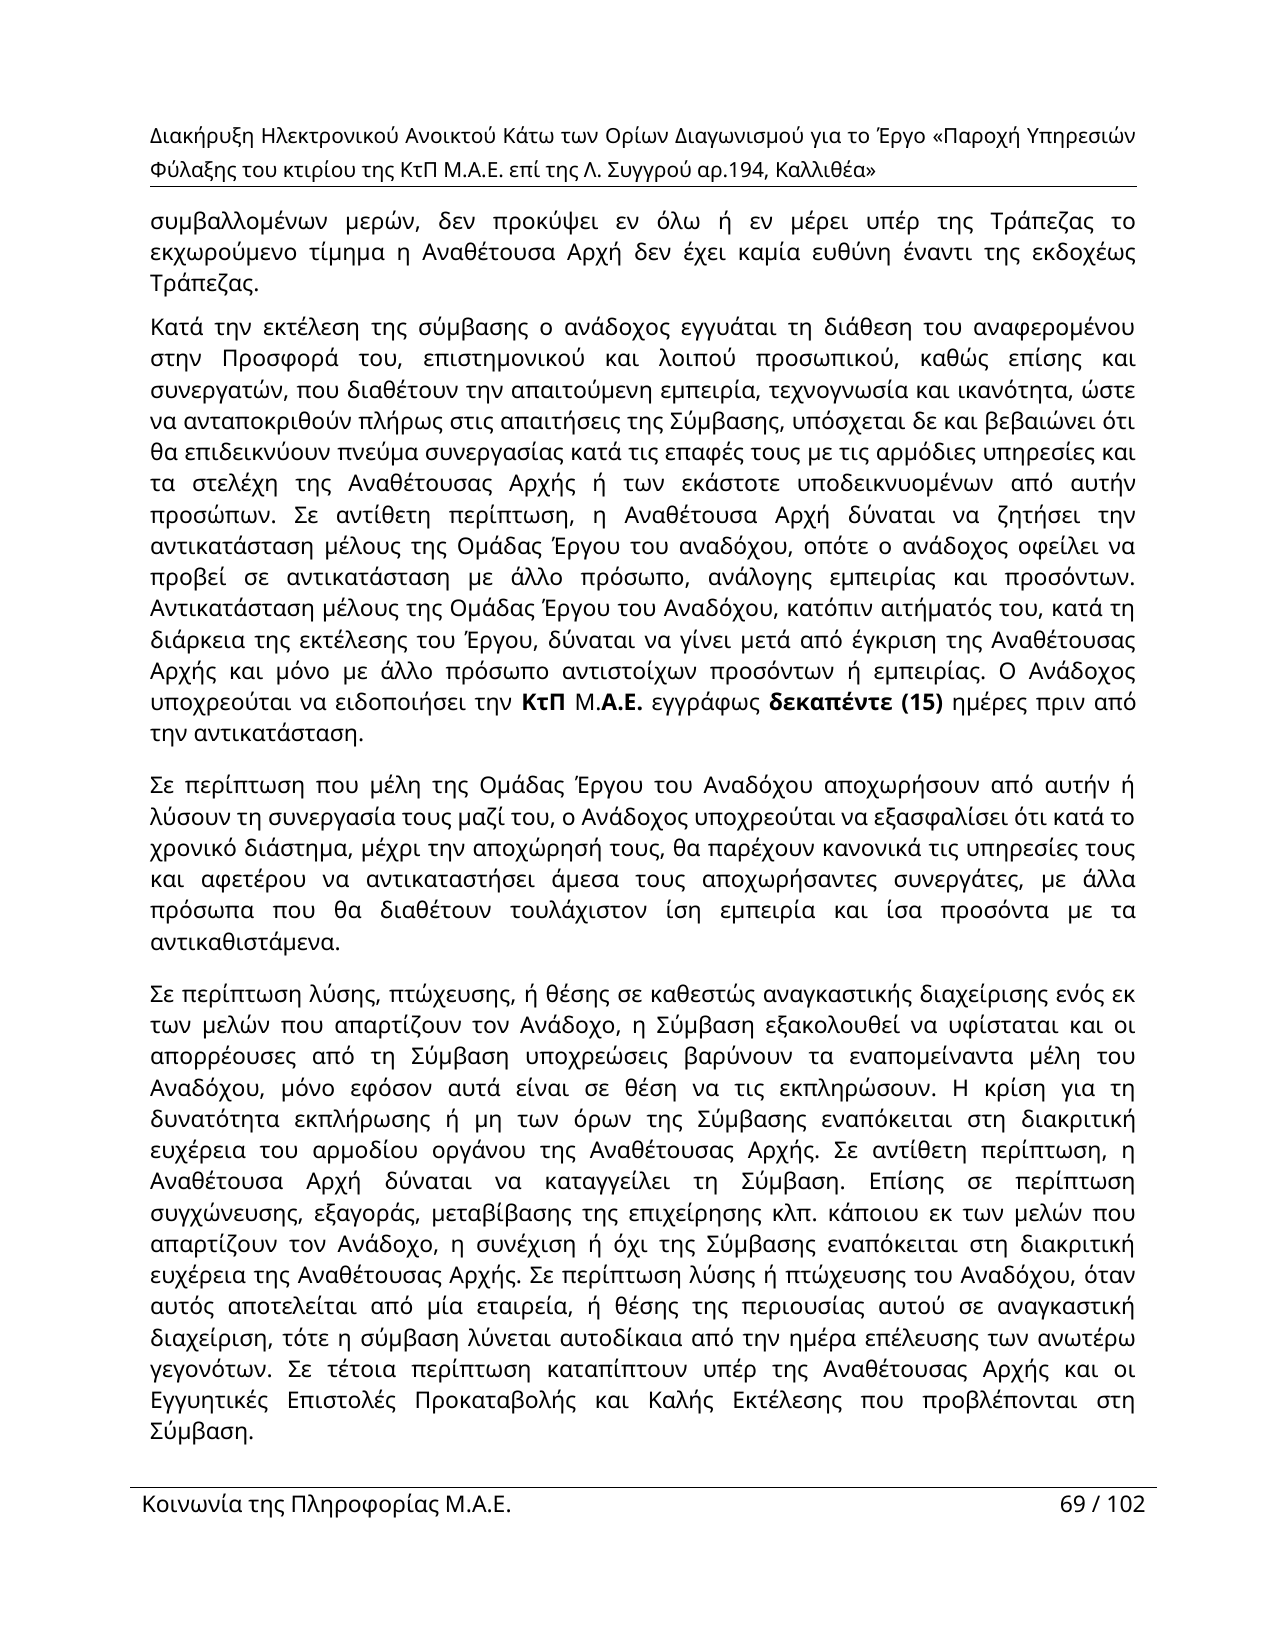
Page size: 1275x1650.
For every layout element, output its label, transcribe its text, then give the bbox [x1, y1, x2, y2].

text Κατά την εκτέλεση της σύμβασης ο ανάδοχος εγγυάται τη διάθεση του αναφερομένου στην Προσφορά του, επιστημονικού και λοιπού προσωπικού, καθώς επίσης και συνεργατών, που διαθέτουν την απαιτούμενη εμπειρία, τεχνογνωσία και ικανότητα, ώστε να ανταποκριθούν πλήρως στις απαιτήσεις της Σύμβασης, υπόσχεται δε και βεβαιώνει ότι θα επιδεικνύουν πνεύμα συνεργασίας κατά τις επαφές τους με τις αρμόδιες υπηρεσίες και τα στελέχη της Αναθέτουσας Αρχής ή των εκάστοτε υποδεικνυομένων από αυτήν προσώπων. Σε αντίθετη περίπτωση, η Αναθέτουσα Αρχή δύναται να ζητήσει την αντικατάσταση μέλους της Ομάδας Έργου του αναδόχου, οπότε ο ανάδοχος οφείλει να προβεί σε αντικατάσταση με άλλο πρόσωπο, ανάλογης εμπειρίας και προσόντων. Αντικατάσταση μέλους της Ομάδας Έργου του Αναδόχου, κατόπιν αιτήματός του, κατά τη διάρκεια της εκτέλεσης του Έργου, δύναται να γίνει μετά από έγκριση της Αναθέτουσας Αρχής και μόνο με άλλο πρόσωπο αντιστοίχων προσόντων ή εμπειρίας. Ο Ανάδοχος υποχρεούται να ειδοποιήσει την ΚτΠ Μ.Α.Ε. εγγράφως δεκαπέντε (15) ημέρες πριν από την αντικατάσταση. [150, 311, 1137, 749]
text Σε περίπτωση που μέλη της Ομάδας Έργου του Αναδόχου αποχωρήσουν από αυτήν ή λύσουν τη συνεργασία τους μαζί του, ο Ανάδοχος υποχρεούται να εξασφαλίσει ότι κατά το χρονικό διάστημα, μέχρι την αποχώρησή τους, θα παρέχουν κανονικά τις υπηρεσίες τους και αφετέρου να αντικαταστήσει άμεσα τους αποχωρήσαντες συνεργάτες, με άλλα πρόσωπα που θα διαθέτουν τουλάχιστον ίση εμπειρία και ίσα προσόντα με τα αντικαθιστάμενα. [150, 769, 1137, 957]
text Σε περίπτωση λύσης, πτώχευσης, ή θέσης σε καθεστώς αναγκαστικής διαχείρισης ενός εκ των μελών που απαρτίζουν τον Ανάδοχο, η Σύμβαση εξακολουθεί να υφίσταται και οι απορρέουσες από τη Σύμβαση υποχρεώσεις βαρύνουν τα εναπομείναντα μέλη του Αναδόχου, μόνο εφόσον αυτά είναι σε θέση να τις εκπληρώσουν. Η κρίση για τη δυνατότητα εκπλήρωσης ή μη των όρων της Σύμβασης εναπόκειται στη διακριτική ευχέρεια του αρμοδίου οργάνου της Αναθέτουσας Αρχής. Σε αντίθετη περίπτωση, η Αναθέτουσα Αρχή δύναται να καταγγείλει τη Σύμβαση. Επίσης σε περίπτωση συγχώνευσης, εξαγοράς, μεταβίβασης της επιχείρησης κλπ. κάποιου εκ των μελών που απαρτίζουν τον Ανάδοχο, η συνέχιση ή όχι της Σύμβασης εναπόκειται στη διακριτική ευχέρεια της Αναθέτουσας Αρχής. Σε περίπτωση λύσης ή πτώχευσης του Αναδόχου, όταν αυτός αποτελείται από μία εταιρεία, ή θέσης της περιουσίας αυτού σε αναγκαστική διαχείριση, τότε η σύμβαση λύνεται αυτοδίκαια από την ημέρα επέλευσης των ανωτέρω γεγονότων. Σε τέτοια περίπτωση καταπίπτουν υπέρ της Αναθέτουσας Αρχής και οι Εγγυητικές Επιστολές Προκαταβολής και Καλής Εκτέλεσης που προβλέπονται στη Σύμβαση. [150, 978, 1137, 1447]
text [150, 205, 1137, 299]
